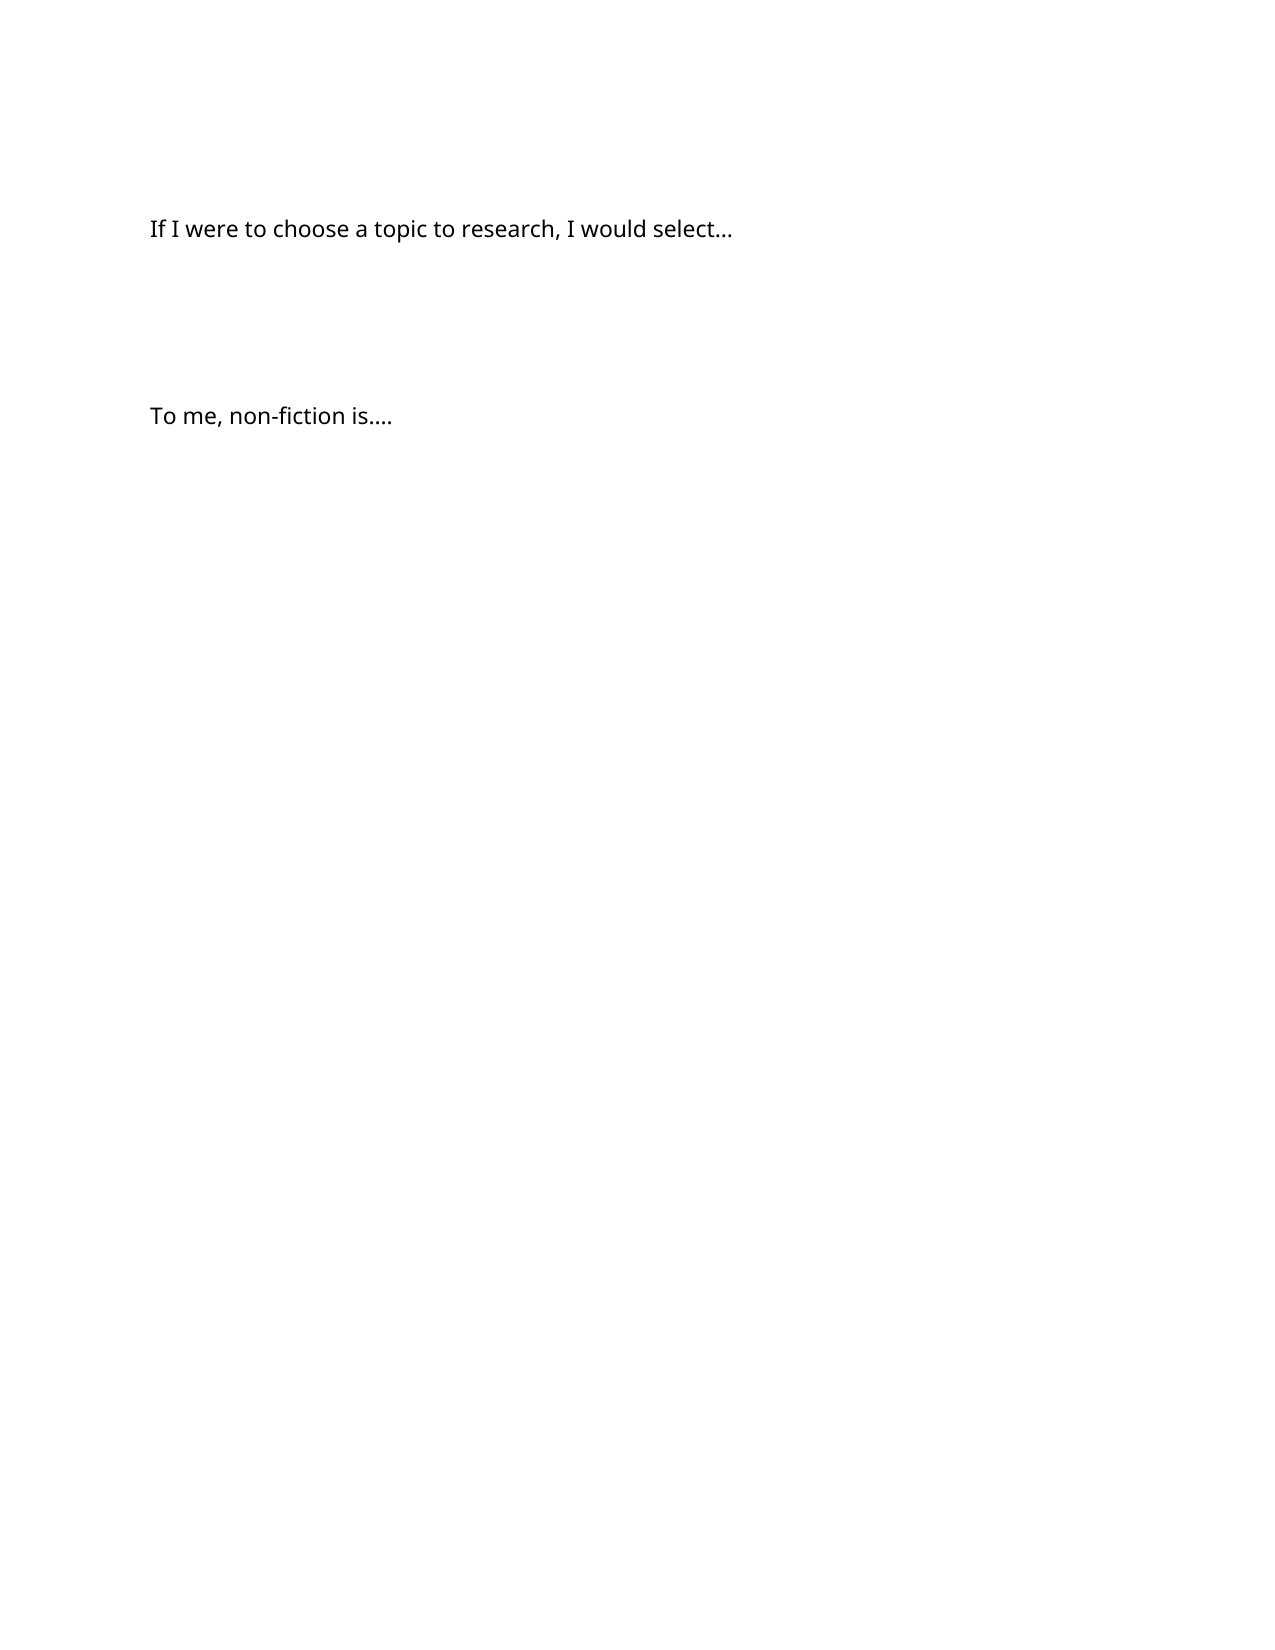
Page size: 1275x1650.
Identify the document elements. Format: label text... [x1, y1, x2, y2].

text To me, non-fiction is…. [150, 400, 1125, 431]
text If I were to choose a topic to research, I would select… [150, 212, 1125, 244]
